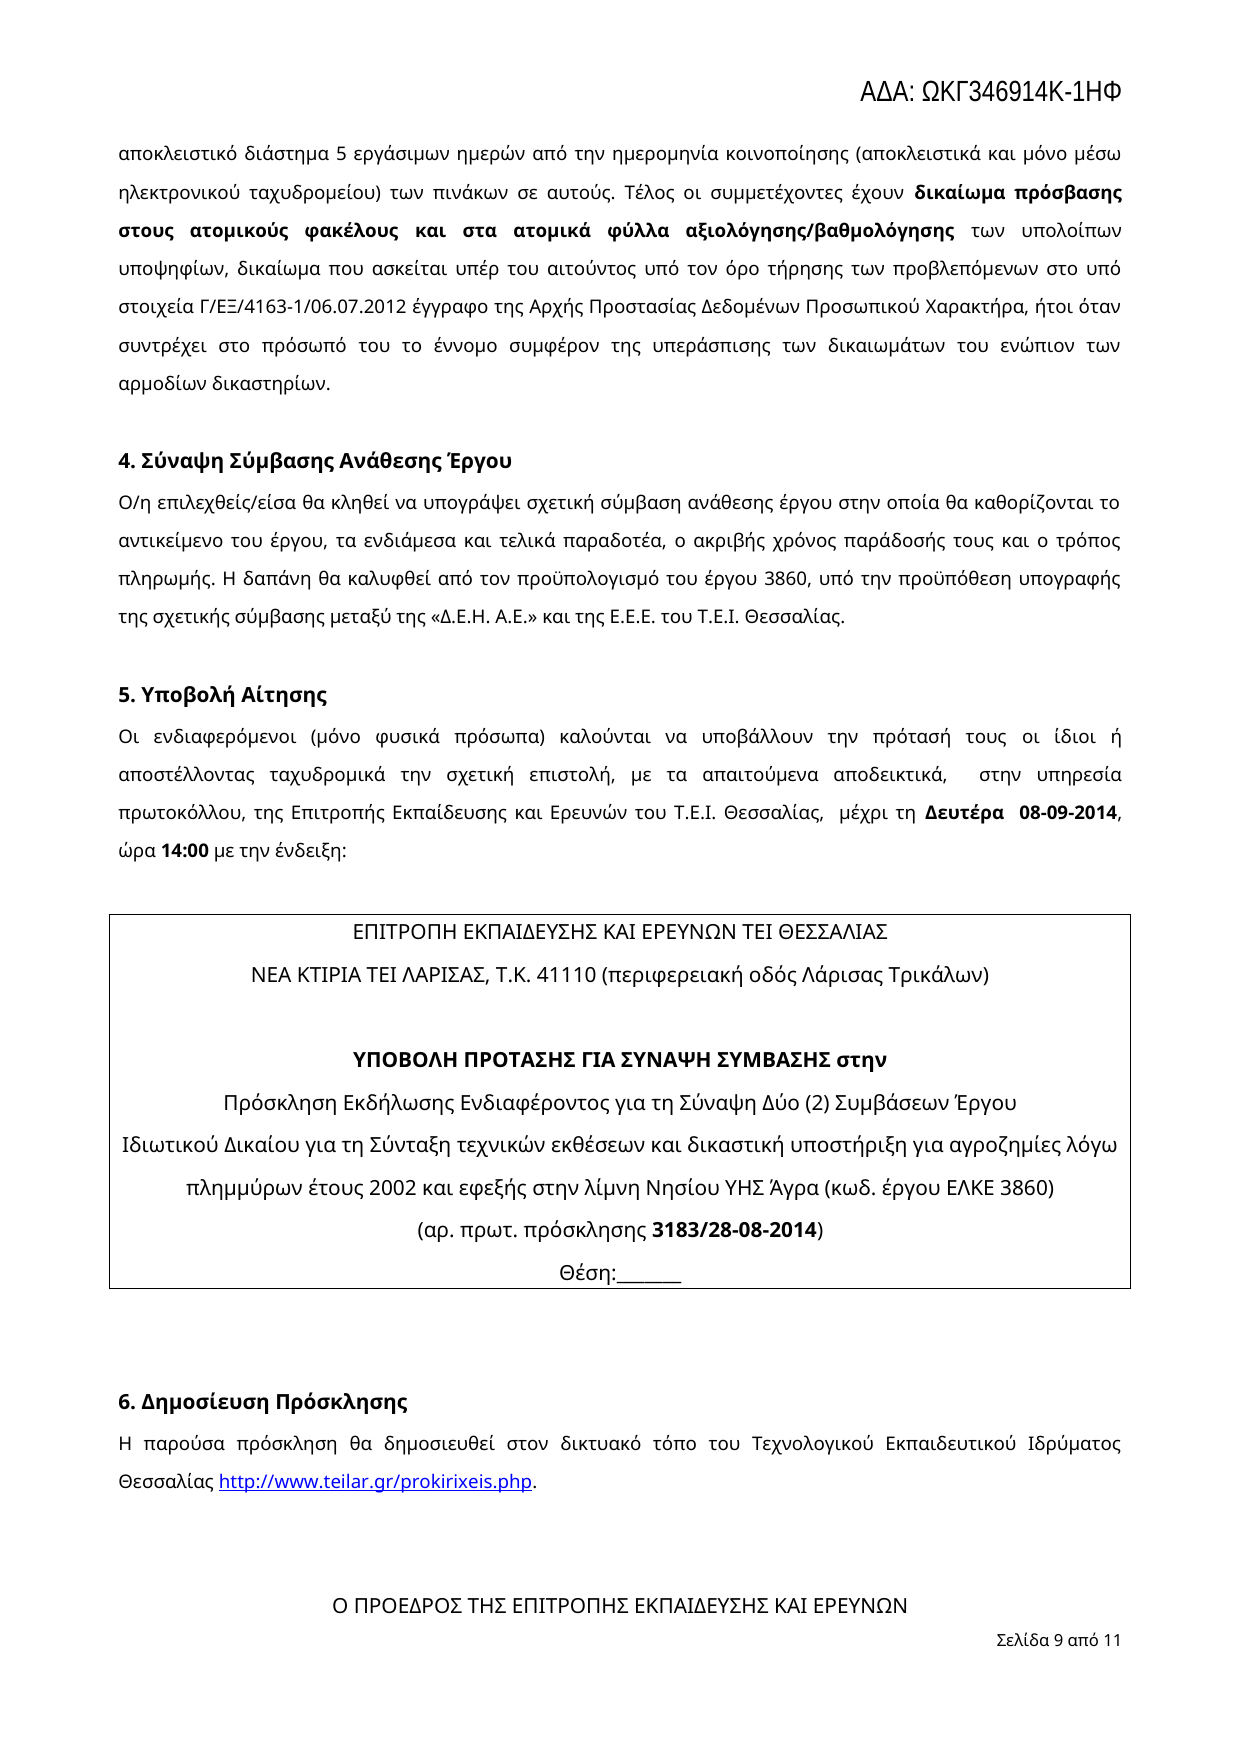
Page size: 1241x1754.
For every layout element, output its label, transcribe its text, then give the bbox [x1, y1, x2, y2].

text ΝΕΑ ΚΤΙΡΙΑ ΤΕΙ ΛΑΡΙΣΑΣ, Τ.Κ. 41110 (περιφερειακή οδός Λάρισας Τρικάλων) [110, 957, 1130, 988]
text Η παρούσα πρόσκληση θα δημοσιευθεί στον δικτυακό τόπο του Τεχνολογικού Εκπαιδευτικού Ιδρύματος Θεσσαλίας http://www.teilar.gr/prokirixeis.php. [118, 1430, 1122, 1494]
text Πρόσκληση Εκδήλωσης Ενδιαφέροντος για τη Σύναψη Δύο (2) Συμβάσεων Έργου [110, 1084, 1130, 1116]
text Ο ΠΡΟΕΔΡΟΣ ΤΗΣ ΕΠΙΤΡΟΠΗΣ ΕΚΠΑΙΔΕΥΣΗΣ ΚΑΙ ΕΡΕΥΝΩΝ [118, 1592, 1122, 1620]
text ΕΠΙΤΡΟΠΗ ΕΚΠΑΙΔΕΥΣΗΣ ΚΑΙ ΕΡΕΥΝΩΝ ΤΕΙ ΘΕΣΣΑΛΙΑΣ [110, 915, 1130, 946]
text Ιδιωτικού Δικαίου για τη Σύνταξη τεχνικών εκθέσεων και δικαστική υποστήριξη για αγροζημίες λόγω πλημμύρων έτους 2002 και εφεξής στην λίμνη Νησίου ΥΗΣ Άγρα (κωδ. έργου ΕΛΚΕ 3860) [110, 1127, 1130, 1201]
text 4. Σύναψη Σύμβασης Ανάθεσης Έργου [118, 447, 1122, 475]
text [118, 141, 1122, 396]
text ΥΠΟΒΟΛΗ ΠΡΟΤΑΣΗΣ ΓΙΑ ΣΥΝΑΨΗ ΣΥΜΒΑΣΗΣ στην [110, 1042, 1130, 1073]
text 5. Υποβολή Αίτησης [118, 680, 1122, 709]
text Ο/η επιλεχθείς/είσα θα κληθεί να υπογράψει σχετική σύμβαση ανάθεσης έργου στην οποία θα καθορίζονται το αντικείμενο του έργου, τα ενδιάµεσα και τελικά παραδοτέα, ο ακριβής χρόνος παράδοσής τους και ο τρόπος πληρωµής. Η δαπάνη θα καλυφθεί από τον προϋπολογισμό του έργου 3860, υπό την προϋπόθεση υπογραφής της σχετικής σύμβασης μεταξύ της «Δ.Ε.Η. Α.Ε.» και της Ε.Ε.Ε. του Τ.Ε.Ι. Θεσσαλίας. [118, 489, 1122, 629]
text Θέση:_______ [110, 1255, 1130, 1288]
text 6. Δημοσίευση Πρόσκλησης [118, 1387, 1122, 1416]
text (αρ. πρωτ. πρόσκλησης 3183/28-08-2014) [110, 1212, 1130, 1244]
text Οι ενδιαφερόμενοι (μόνο φυσικά πρόσωπα) καλούνται να υποβάλλουν την πρότασή τους οι ίδιοι ή αποστέλλοντας ταχυδρομικά την σχετική επιστολή, με τα απαιτούμενα αποδεικτικά, στην υπηρεσία πρωτοκόλλου, της Επιτροπής Εκπαίδευσης και Ερευνών του Τ.Ε.Ι. Θεσσαλίας, μέχρι τη Δευτέρα 08-09-2014, ώρα 14:00 με την ένδειξη: [118, 723, 1122, 863]
